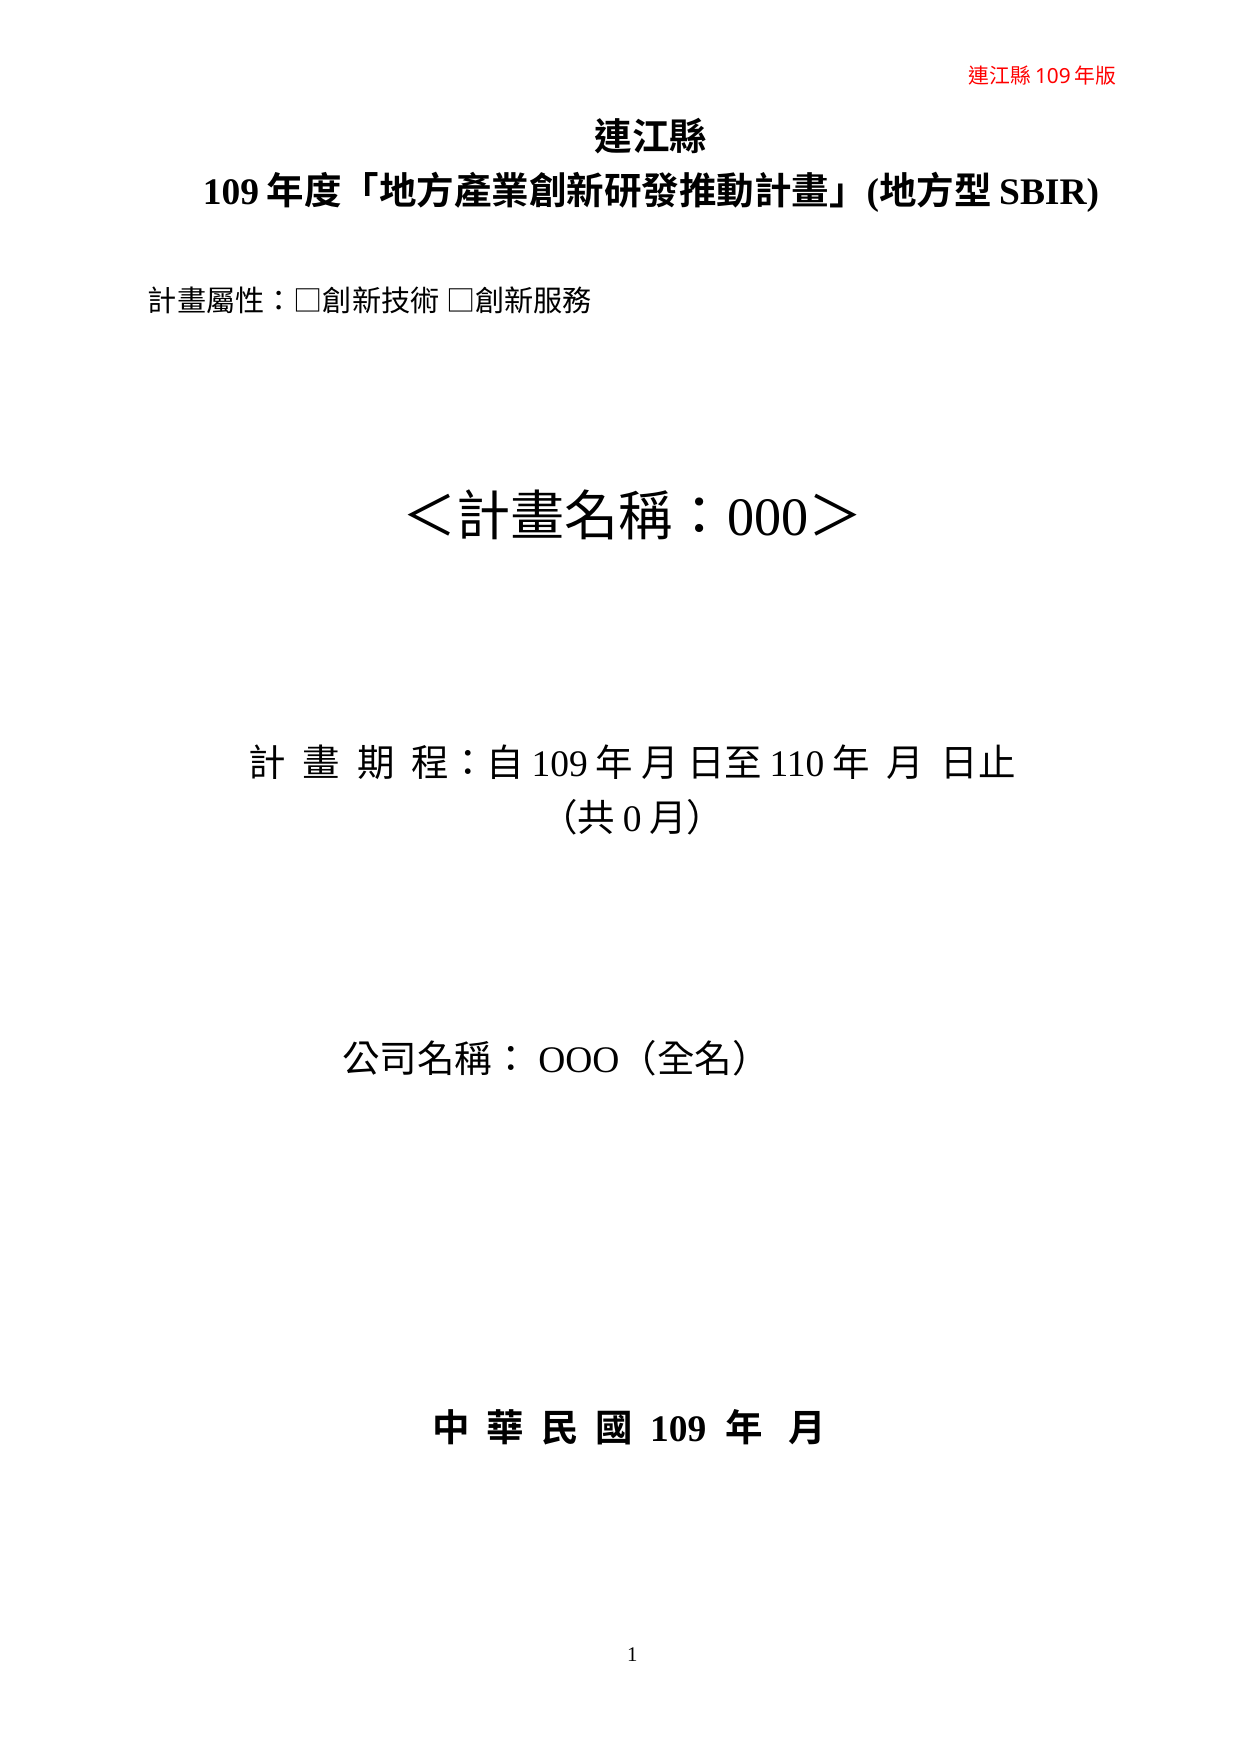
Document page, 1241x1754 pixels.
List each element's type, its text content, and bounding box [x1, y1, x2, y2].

text 公司名稱： OOO（全名） [148, 1029, 1116, 1084]
text ＜計畫名稱：000＞ [148, 473, 1116, 551]
text 連江縣 [185, 106, 1116, 161]
text 計畫屬性：□創新技術 □創新服務 [148, 277, 1085, 319]
text （共0月） [148, 788, 1116, 842]
text 計 畫 期 程：自109年 月 日至110年 月 日止 [148, 733, 1116, 788]
text 109年度「地方產業創新研發推動計畫」(地方型SBIR) [185, 161, 1116, 215]
text 中 華 民 國 109 年 月 [148, 1401, 1110, 1451]
